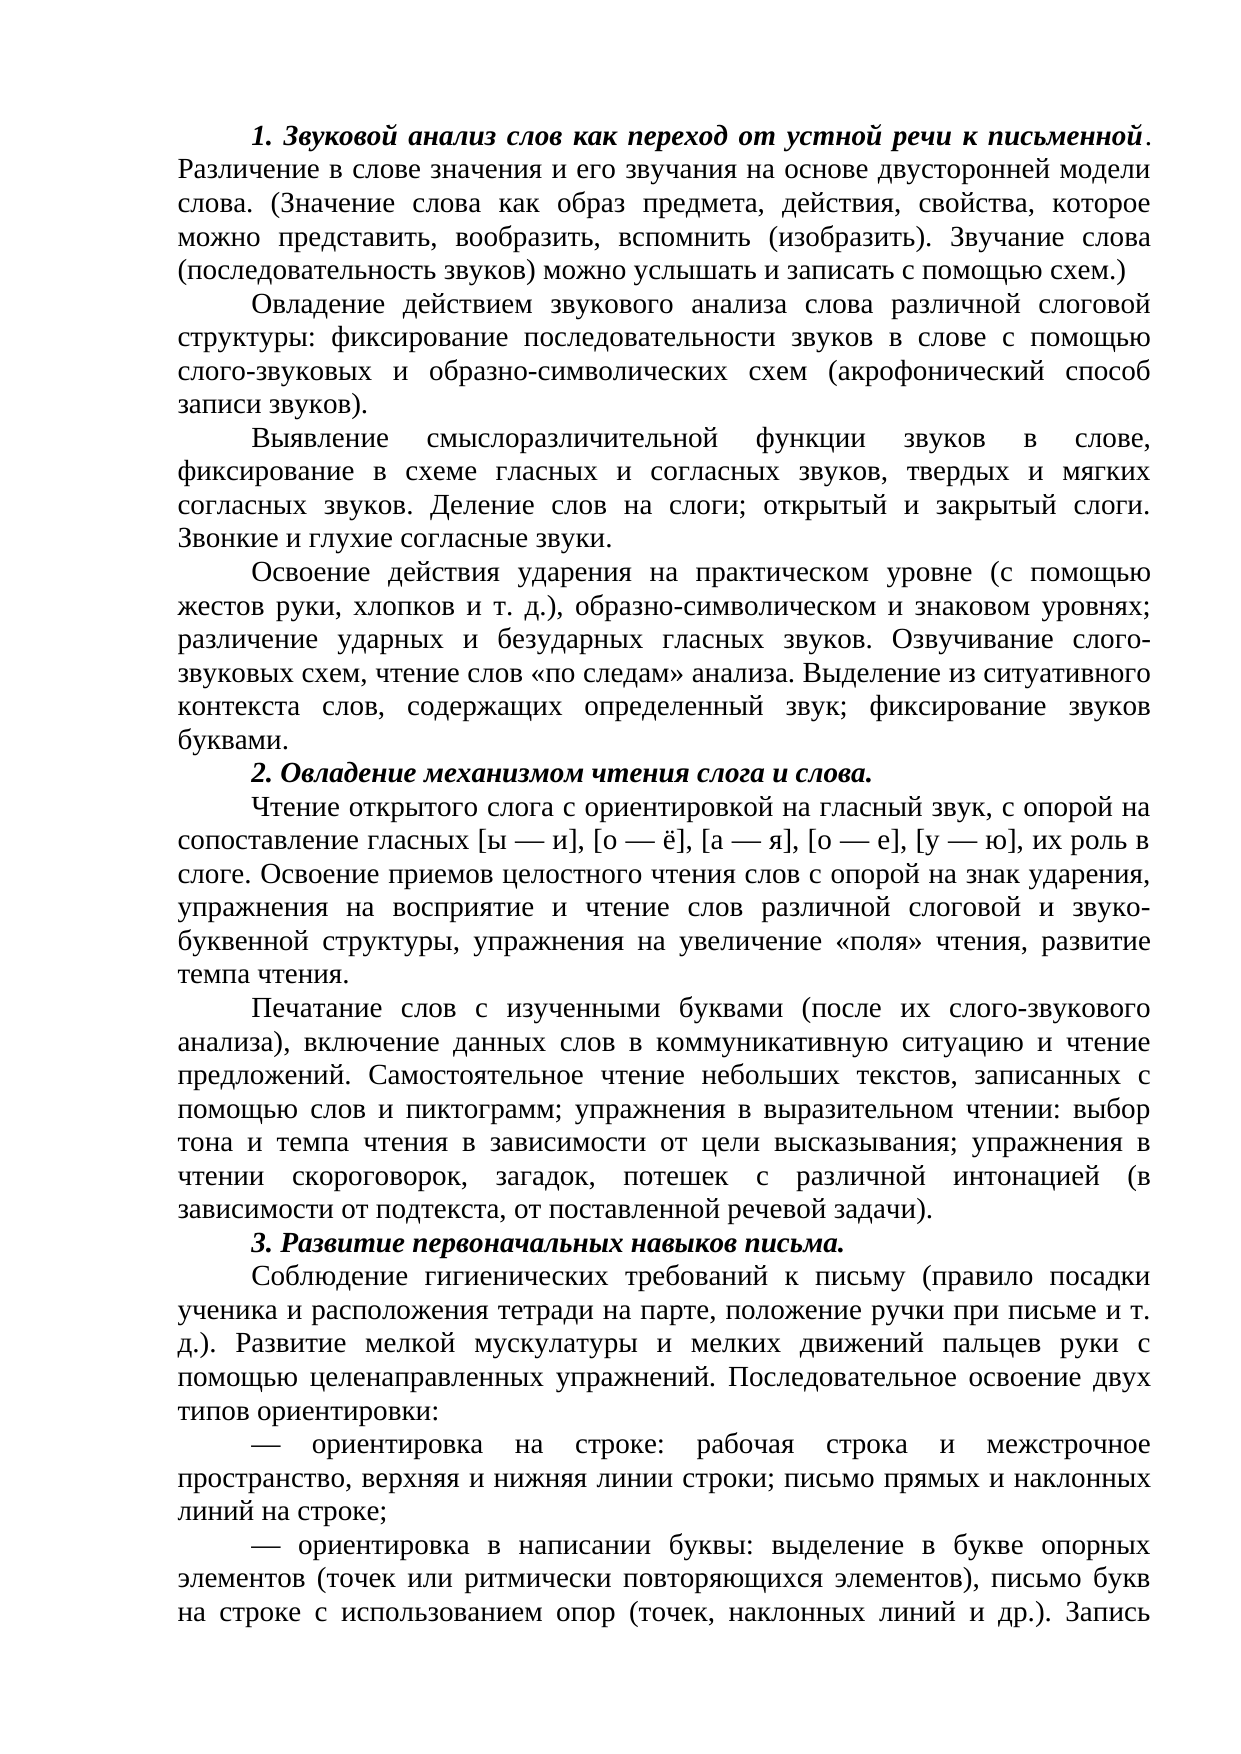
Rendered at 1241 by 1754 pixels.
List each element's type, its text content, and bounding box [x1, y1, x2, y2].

text 2. Овладение механизмом чтения слога и слова. [177, 755, 1152, 789]
text 3. Развитие первоначальных навыков письма. [177, 1225, 1152, 1258]
text Соблюдение гигиенических требований к письму (правило посадки ученика и расположения тетради на парте, положение ручки при письме и т. д.). Развитие мелкой мускулатуры и мелких движений пальцев руки с помощью целенаправленных упражнений. Последовательное освоение двух типов ориентировки: [177, 1258, 1152, 1426]
text Овладение действием звукового анализа слова различной слоговой структуры: фиксирование последовательности звуков в слове с помощью слого-звуковых и образно-символических схем (акрофонический способ записи звуков). [177, 286, 1152, 420]
text Чтение открытого слога с ориентировкой на гласный звук, с опорой на сопоставление гласных [ы — и], [о — ё], [а — я], [о — е], [у — ю], их роль в слоге. Освоение приемов целостного чтения слов с опорой на знак ударения, упражнения на восприятие и чтение слов различной слоговой и звуко-буквенной структуры, упражнения на увеличение «поля» чтения, развитие темпа чтения. [177, 789, 1152, 990]
text Выявление смыслоразличительной функции звуков в слове, фиксирование в схеме гласных и согласных звуков, твердых и мягких согласных звуков. Деление слов на слоги; открытый и закрытый слоги. Звонкие и глухие согласные звуки. [177, 420, 1152, 554]
text Освоение действия ударения на практическом уровне (с помощью жестов руки, хлопков и т. д.), образно-символическом и знаковом уровнях; различение ударных и безударных гласных звуков. Озвучивание слого-звуковых схем, чтение слов «по следам» анализа. Выделение из ситуативного контекста слов, содержащих определенный звук; фиксирование звуков буквами. [177, 554, 1152, 755]
text 1. Звуковой анализ слов как переход от устной речи к письменной. Различение в слове значения и его звучания на основе двусторонней модели слова. (Значение слова как образ предмета, действия, свойства, которое можно представить, вообразить, вспомнить (изобразить). Звучание слова (последовательность звуков) можно услышать и записать с помощью схем.) [177, 118, 1152, 286]
text Печатание слов с изученными буквами (после их слого-звукового анализа), включение данных слов в коммуникативную ситуацию и чтение предложений. Самостоятельное чтение небольших текстов, записанных с помощью слов и пиктограмм; упражнения в выразительном чтении: выбор тона и темпа чтения в зависимости от цели высказывания; упражнения в чтении скороговорок, загадок, потешек с различной интонацией (в зависимости от подтекста, от поставленной речевой задачи). [177, 990, 1152, 1225]
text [177, 1527, 1152, 1627]
text — ориентировка на строке: рабочая строка и межстрочное пространство, верхняя и нижняя линии строки; письмо прямых и наклонных линий на строке; [177, 1426, 1152, 1527]
